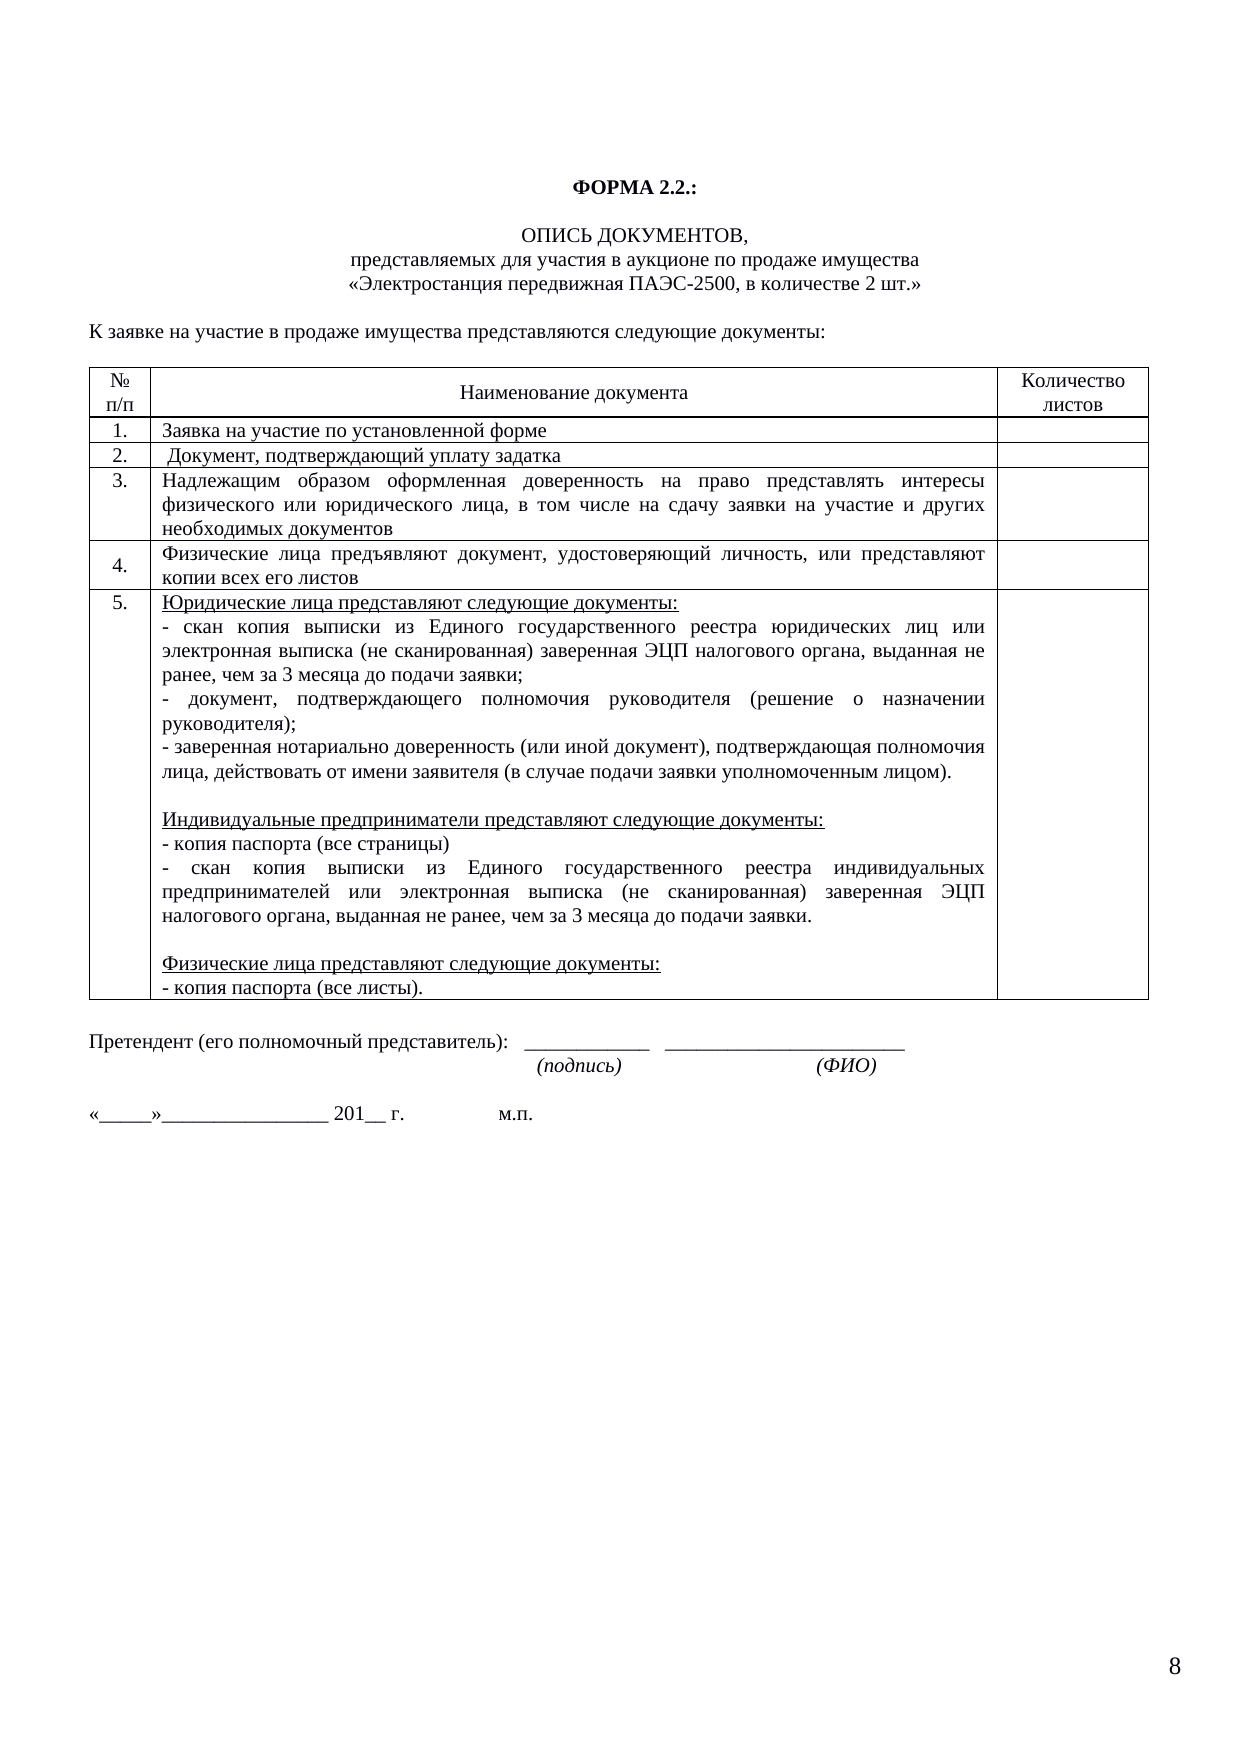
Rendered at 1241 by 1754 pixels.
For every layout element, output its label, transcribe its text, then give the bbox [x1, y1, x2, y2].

text К заявке на участие в продаже имущества представляются следующие документы: [89, 319, 1181, 343]
table_cell [998, 590, 1148, 999]
table_cell [998, 443, 1148, 467]
table_cell Надлежащим образом оформленная доверенность на право представлять интересы физического или юридического лица, в том числе на сдачу заявки на участие и других необходимых документов [151, 468, 997, 540]
text ФОРМА 2.2.: [89, 175, 1181, 199]
text ОПИСЬ ДОКУМЕНТОВ, [89, 223, 1181, 247]
table_cell Заявка на участие по установленной форме [151, 418, 997, 442]
text «_____»________________ 201__ г. м.п. [89, 1101, 1181, 1125]
table_cell 2. [90, 443, 150, 467]
table_cell Юридические лица представляют следующие документы: - скан копия выписки из Единого государственного реестра юридических лиц или электронная выписка (не сканированная) заверенная ЭЦП налогового органа, выданная не ранее, чем за 3 месяца до подачи заявки; - документ, подтверждающего полномочия руководителя (решение о назначении руководителя); - заверенная нотариально доверенность (или иной документ), подтверждающая полномочия лица, действовать от имени заявителя (в случае подачи заявки уполномоченным лицом). Индивидуальные предприниматели представляют следующие документы: - копия паспорта (все страницы) - скан копия выписки из Единого государственного реестра индивидуальных предпринимателей или электронная выписка (не сканированная) заверенная ЭЦП налогового органа, выданная не ранее, чем за 3 месяца до подачи заявки. Физические лица представляют следующие документы: - копия паспорта (все листы). [151, 590, 997, 999]
table_cell 4. [90, 541, 150, 589]
text (подпись) (ФИО) [89, 1053, 1181, 1077]
table_cell 5. [90, 590, 150, 999]
table_cell Документ, подтверждающий уплату задатка [151, 443, 997, 467]
text «Электростанция передвижная ПАЭС-2500, в количестве 2 шт.» [89, 271, 1181, 295]
table_cell [998, 541, 1148, 589]
table_header Количество листов [998, 368, 1148, 416]
table_cell Физические лица предъявляют документ, удостоверяющий личность, или представляют копии всех его листов [151, 541, 997, 589]
table_cell [998, 418, 1148, 442]
table_header № п/п [90, 368, 150, 416]
text представляемых для участия в аукционе по продаже имущества [89, 247, 1181, 271]
table_header Наименование документа [151, 368, 997, 416]
table_cell 1. [90, 418, 150, 442]
text Претендент (его полномочный представитель): ____________ _______________________ [89, 1029, 1181, 1053]
table_cell [998, 468, 1148, 540]
table_cell 3. [90, 468, 150, 540]
